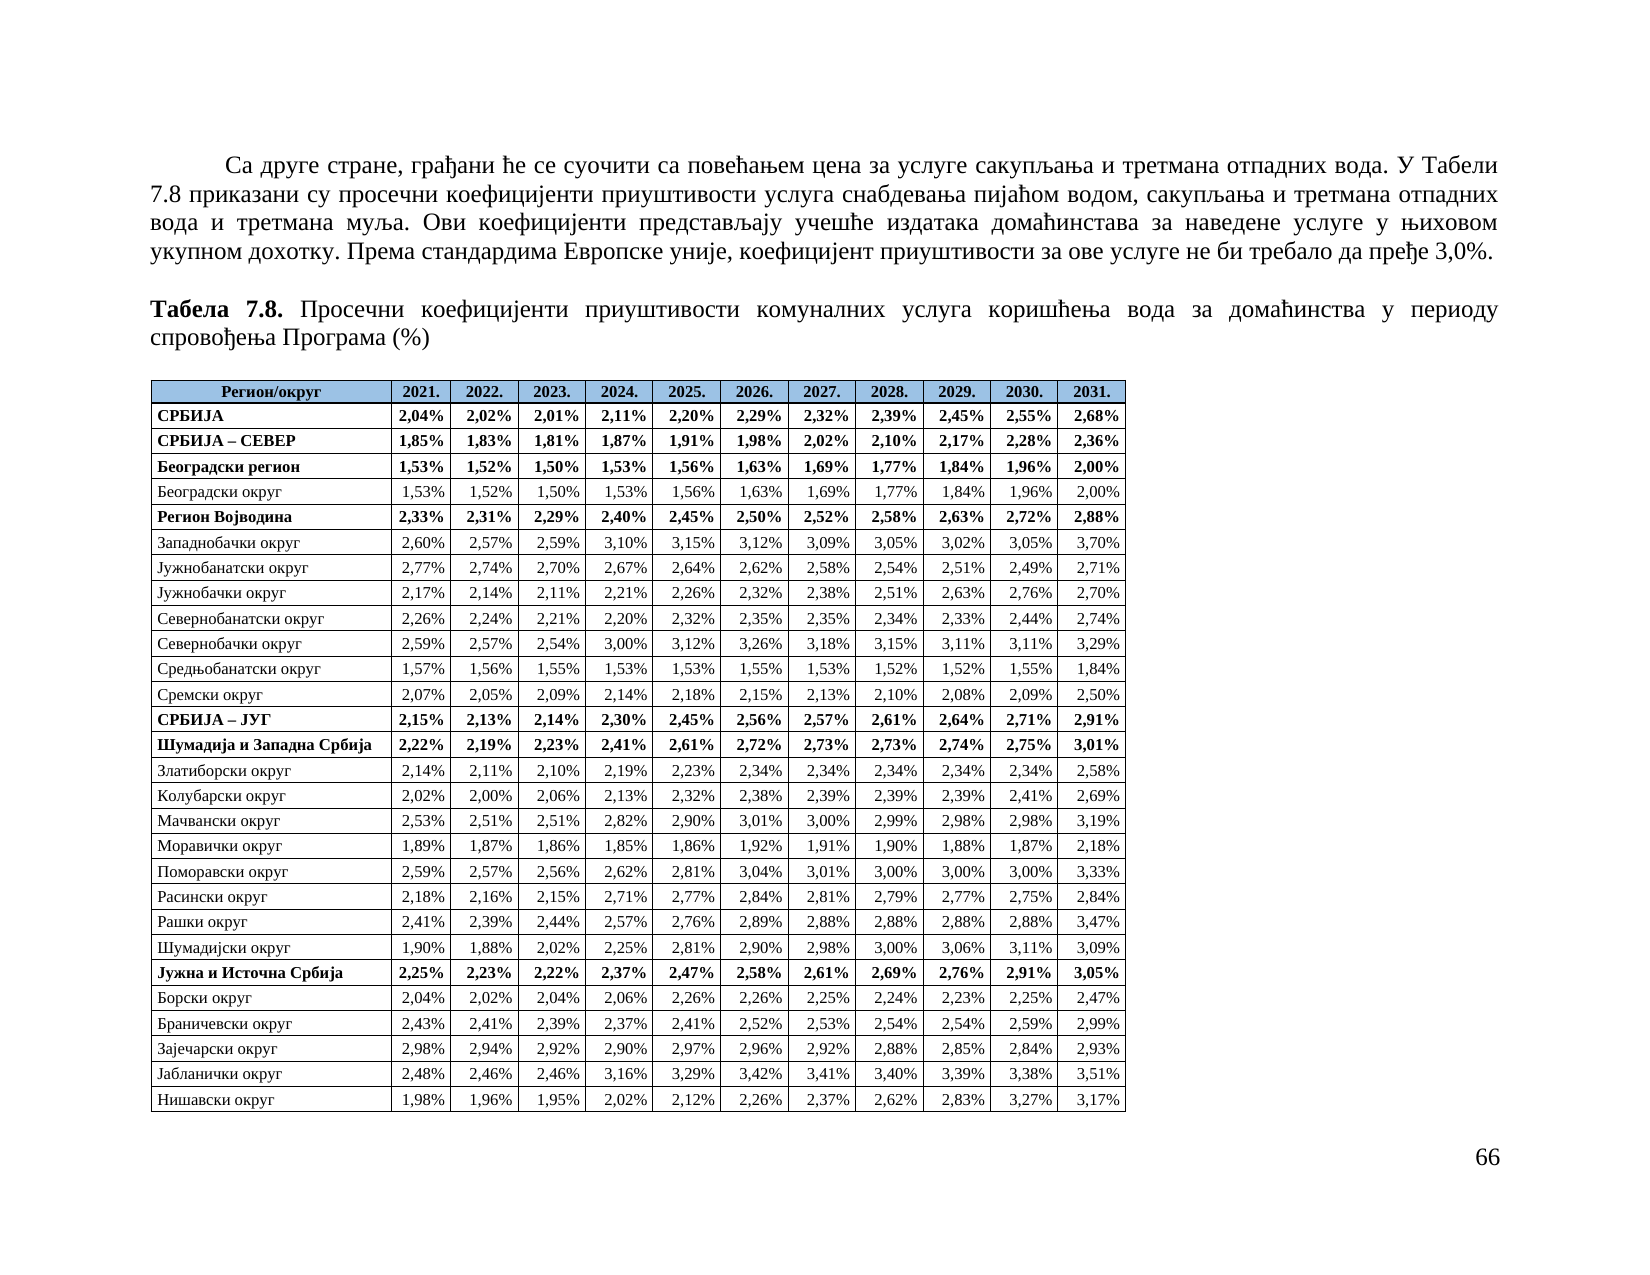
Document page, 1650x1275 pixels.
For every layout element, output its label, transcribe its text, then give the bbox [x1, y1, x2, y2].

table_cell 2,57% [451, 530, 518, 554]
table_header 2027. [789, 381, 855, 402]
table_header 2030. [991, 381, 1057, 402]
table_cell 1,53% [653, 657, 720, 681]
table_cell 2,32% [653, 783, 720, 807]
table_cell 1,50% [519, 454, 585, 478]
table_cell 2,72% [991, 505, 1057, 529]
table_cell 2,25% [586, 935, 652, 959]
table_cell 2,33% [392, 505, 450, 529]
table_cell 2,63% [924, 581, 990, 605]
table_cell 2,29% [519, 505, 585, 529]
table_cell 1,84% [924, 454, 990, 478]
table_cell 2,17% [392, 581, 450, 605]
table_cell 2,62% [856, 1087, 923, 1111]
table_cell 2,15% [392, 707, 450, 731]
table_cell 2,22% [519, 960, 585, 984]
table_cell 2,24% [856, 986, 923, 1010]
table_cell 2,39% [856, 404, 923, 428]
table_cell 3,15% [653, 530, 720, 554]
table_cell 3,16% [586, 1062, 652, 1086]
table_cell 2,14% [586, 682, 652, 706]
table_cell 2,77% [653, 884, 720, 909]
table_cell 1,85% [586, 834, 652, 858]
table_cell 2,15% [721, 682, 788, 706]
table_cell 2,76% [653, 910, 720, 934]
table_cell 3,10% [586, 530, 652, 554]
table_header 2024. [586, 381, 652, 402]
table_cell 3,01% [789, 859, 855, 883]
table_cell 2,45% [924, 404, 990, 428]
table_cell 2,26% [392, 606, 450, 630]
table_cell 2,00% [1058, 454, 1125, 478]
table_cell 1,52% [451, 454, 518, 478]
table_cell 2,71% [586, 884, 652, 909]
table_cell 2,88% [1058, 505, 1125, 529]
table_header 2026. [721, 381, 788, 402]
table_cell 2,98% [789, 935, 855, 959]
table_cell 1,90% [856, 834, 923, 858]
table_cell 3,42% [721, 1062, 788, 1086]
table_cell 3,11% [991, 935, 1057, 959]
table_cell 1,52% [451, 479, 518, 504]
table_cell 2,00% [451, 783, 518, 807]
table_cell 2,98% [392, 1036, 450, 1061]
table_cell 2,02% [519, 935, 585, 959]
table_cell 2,40% [586, 505, 652, 529]
table_cell 3,06% [924, 935, 990, 959]
table_cell 2,32% [789, 404, 855, 428]
table_cell 2,91% [1058, 707, 1125, 731]
table_cell Поморавски округ [152, 859, 391, 883]
table_cell 2,84% [721, 884, 788, 909]
table_header 2021. [392, 381, 450, 402]
table_cell 1,63% [721, 479, 788, 504]
table_cell 1,85% [392, 429, 450, 453]
table_header 2023. [519, 381, 585, 402]
table_cell 2,02% [789, 429, 855, 453]
table_cell 1,96% [991, 479, 1057, 504]
table_cell Јабланички округ [152, 1062, 391, 1086]
table_cell 2,64% [653, 555, 720, 579]
table_cell 3,09% [789, 530, 855, 554]
table_cell 2,12% [653, 1087, 720, 1111]
table_cell 2,69% [1058, 783, 1125, 807]
table_cell 2,13% [789, 682, 855, 706]
table_cell 2,34% [856, 606, 923, 630]
table_cell 2,70% [519, 555, 585, 579]
table_cell 3,29% [1058, 631, 1125, 656]
table_cell 2,35% [789, 606, 855, 630]
table_cell 2,62% [586, 859, 652, 883]
table_header 2029. [924, 381, 990, 402]
table_cell 3,19% [1058, 809, 1125, 833]
table_header 2022. [451, 381, 518, 402]
table_cell 2,74% [1058, 606, 1125, 630]
table_cell 3,01% [1058, 732, 1125, 757]
table_cell 2,76% [924, 960, 990, 984]
table_cell 3,00% [586, 631, 652, 656]
table_cell 2,55% [991, 404, 1057, 428]
table_cell 2,84% [1058, 884, 1125, 909]
table_cell 2,59% [991, 1011, 1057, 1035]
table_cell 1,84% [1058, 657, 1125, 681]
table_cell 2,26% [653, 986, 720, 1010]
table_cell 2,26% [721, 986, 788, 1010]
table_cell 2,22% [392, 732, 450, 757]
table_cell 2,01% [519, 404, 585, 428]
table_cell 2,26% [653, 581, 720, 605]
table_cell 2,71% [991, 707, 1057, 731]
table_cell 2,23% [451, 960, 518, 984]
table_cell 2,08% [924, 682, 990, 706]
table_cell 2,39% [519, 1011, 585, 1035]
table_cell 2,04% [519, 986, 585, 1010]
table_cell 2,99% [1058, 1011, 1125, 1035]
table_cell 2,73% [856, 732, 923, 757]
table_cell 2,38% [789, 581, 855, 605]
table_cell 1,87% [991, 834, 1057, 858]
table_cell 2,81% [653, 935, 720, 959]
table_cell 2,23% [924, 986, 990, 1010]
table_cell 2,23% [653, 758, 720, 782]
table_cell 2,73% [789, 732, 855, 757]
table_cell 2,10% [519, 758, 585, 782]
table_cell 3,15% [856, 631, 923, 656]
table_cell 1,63% [721, 454, 788, 478]
table_cell Нишавски округ [152, 1087, 391, 1111]
table_cell 1,95% [519, 1087, 585, 1111]
table_cell 2,57% [451, 859, 518, 883]
table_cell СРБИЈА [152, 404, 391, 428]
table_cell 2,32% [721, 581, 788, 605]
table_cell 2,06% [586, 986, 652, 1010]
table_cell 3,04% [721, 859, 788, 883]
table_cell 2,49% [991, 555, 1057, 579]
table_cell 2,84% [991, 1036, 1057, 1061]
table_cell 2,54% [856, 555, 923, 579]
table_cell 2,02% [451, 986, 518, 1010]
table_cell 1,53% [586, 454, 652, 478]
table_cell 2,21% [519, 606, 585, 630]
table_cell 2,59% [392, 631, 450, 656]
table_cell 2,11% [519, 581, 585, 605]
table_cell 2,23% [519, 732, 585, 757]
table_cell 2,43% [392, 1011, 450, 1035]
table_cell 1,53% [586, 657, 652, 681]
text Са друге стране, грађани ће се суочити са повећањем цена за услуге сакупљања и третмана отпадних вода. У Табели 7.8 приказани су просечни коефицијенти приуштивости услуга снабдевања пијаћом водом, сакупљања и третмана отпадних вода и третмана муља. Ови коефицијенти представљају учешће издатака домаћинстава за наведене услуге у њиховом укупном дохотку. Према стандардима Европске уније, коефицијент приуштивости за ове услуге не би требало да пређе 3,0%. [150, 150, 1500, 265]
table_cell 2,34% [789, 758, 855, 782]
table_cell 2,07% [392, 682, 450, 706]
table_cell 2,57% [451, 631, 518, 656]
table_cell 2,05% [451, 682, 518, 706]
table_cell 2,04% [392, 986, 450, 1010]
table_cell 1,89% [392, 834, 450, 858]
table_cell 2,06% [519, 783, 585, 807]
table_cell 3,12% [721, 530, 788, 554]
table_cell 2,34% [991, 758, 1057, 782]
table_cell 2,74% [451, 555, 518, 579]
table_cell 2,67% [586, 555, 652, 579]
table_cell 1,77% [856, 454, 923, 478]
table_cell Западнобачки округ [152, 530, 391, 554]
table_cell 1,56% [451, 657, 518, 681]
table_cell 2,25% [392, 960, 450, 984]
table_cell 2,71% [1058, 555, 1125, 579]
table_cell 2,60% [392, 530, 450, 554]
table_cell 2,75% [991, 732, 1057, 757]
table_cell 2,89% [721, 910, 788, 934]
table_cell 2,56% [721, 707, 788, 731]
table_header 2028. [856, 381, 923, 402]
table_cell 2,72% [721, 732, 788, 757]
table_cell 3,05% [856, 530, 923, 554]
table_cell 1,86% [519, 834, 585, 858]
table_cell 2,98% [924, 809, 990, 833]
table_cell 2,52% [789, 505, 855, 529]
table_cell 2,37% [789, 1087, 855, 1111]
table_cell 2,76% [991, 581, 1057, 605]
table_cell 2,39% [924, 783, 990, 807]
table_cell 2,54% [924, 1011, 990, 1035]
table_header Регион/округ [152, 381, 391, 402]
table_cell 2,48% [392, 1062, 450, 1086]
table_cell 3,00% [789, 809, 855, 833]
table_cell 2,45% [653, 707, 720, 731]
table_cell 3,09% [1058, 935, 1125, 959]
table_cell 2,51% [451, 809, 518, 833]
table_cell 2,79% [856, 884, 923, 909]
table_cell 2,92% [519, 1036, 585, 1061]
table_cell Севернобачки округ [152, 631, 391, 656]
table_cell 2,14% [451, 581, 518, 605]
table_cell 2,44% [519, 910, 585, 934]
table_cell 2,50% [1058, 682, 1125, 706]
table_cell 2,59% [392, 859, 450, 883]
table_cell Моравички округ [152, 834, 391, 858]
table_cell 3,00% [856, 935, 923, 959]
table_cell 2,38% [721, 783, 788, 807]
table_cell 2,25% [789, 986, 855, 1010]
table_cell 2,82% [586, 809, 652, 833]
table_cell 1,56% [653, 454, 720, 478]
table_cell Колубарски округ [152, 783, 391, 807]
table_cell 2,61% [789, 960, 855, 984]
table_cell 2,57% [789, 707, 855, 731]
table_cell 2,02% [392, 783, 450, 807]
table_cell 2,88% [789, 910, 855, 934]
table_cell 1,57% [392, 657, 450, 681]
table_cell 2,45% [653, 505, 720, 529]
table_cell 1,69% [789, 479, 855, 504]
table_cell 2,18% [653, 682, 720, 706]
table_cell 2,88% [991, 910, 1057, 934]
table_cell 1,90% [392, 935, 450, 959]
table_cell 3,11% [924, 631, 990, 656]
table_cell 3,26% [721, 631, 788, 656]
table_cell 2,85% [924, 1036, 990, 1061]
table_cell 2,77% [924, 884, 990, 909]
table_cell 2,34% [721, 758, 788, 782]
table_cell 2,93% [1058, 1036, 1125, 1061]
table_cell 1,96% [451, 1087, 518, 1111]
table_cell 2,02% [586, 1087, 652, 1111]
table_cell 1,77% [856, 479, 923, 504]
table_cell 1,98% [721, 429, 788, 453]
table_cell 2,14% [519, 707, 585, 731]
table_cell 2,62% [721, 555, 788, 579]
table_cell 2,14% [392, 758, 450, 782]
table_cell 2,53% [789, 1011, 855, 1035]
table_cell 2,47% [1058, 986, 1125, 1010]
table_cell 3,11% [991, 631, 1057, 656]
table_cell 2,18% [392, 884, 450, 909]
table_cell 2,41% [653, 1011, 720, 1035]
table_cell 2,28% [991, 429, 1057, 453]
table_cell 1,88% [924, 834, 990, 858]
table_cell 2,39% [789, 783, 855, 807]
table_cell 1,92% [721, 834, 788, 858]
table_cell 2,61% [856, 707, 923, 731]
table_cell 2,19% [586, 758, 652, 782]
table_cell Регион Војводина [152, 505, 391, 529]
table_cell 2,51% [924, 555, 990, 579]
table_cell 1,53% [789, 657, 855, 681]
table_cell 2,58% [856, 505, 923, 529]
table_cell 2,58% [789, 555, 855, 579]
table_cell 2,35% [721, 606, 788, 630]
table_cell Јужнобанатски округ [152, 555, 391, 579]
table_cell 3,70% [1058, 530, 1125, 554]
table_cell Расински округ [152, 884, 391, 909]
table_cell 3,00% [924, 859, 990, 883]
table_cell 2,21% [586, 581, 652, 605]
table_cell Златиборски округ [152, 758, 391, 782]
table_cell 2,69% [856, 960, 923, 984]
table_cell 1,98% [392, 1087, 450, 1111]
table_cell 2,61% [653, 732, 720, 757]
table_cell 2,54% [519, 631, 585, 656]
table_cell 1,53% [392, 454, 450, 478]
table_cell 2,09% [991, 682, 1057, 706]
table_cell Браничевски округ [152, 1011, 391, 1035]
table_cell 1,52% [856, 657, 923, 681]
table_cell 3,01% [721, 809, 788, 833]
table_cell 2,37% [586, 960, 652, 984]
table_cell СРБИЈА – ЈУГ [152, 707, 391, 731]
table_cell 2,11% [451, 758, 518, 782]
table_cell 2,74% [924, 732, 990, 757]
table_cell 2,17% [924, 429, 990, 453]
table_cell 2,13% [586, 783, 652, 807]
table_cell 1,50% [519, 479, 585, 504]
table_cell 2,53% [392, 809, 450, 833]
table_cell 1,83% [451, 429, 518, 453]
table_cell СРБИЈА – СЕВЕР [152, 429, 391, 453]
table_cell 2,81% [653, 859, 720, 883]
table_cell Зајечарски округ [152, 1036, 391, 1061]
table_cell Мачвански округ [152, 809, 391, 833]
table_cell 2,83% [924, 1087, 990, 1111]
table_cell 2,00% [1058, 479, 1125, 504]
table_cell 3,41% [789, 1062, 855, 1086]
table_cell 2,34% [856, 758, 923, 782]
table_cell 2,58% [1058, 758, 1125, 782]
table_cell 2,33% [924, 606, 990, 630]
table_cell 2,90% [721, 935, 788, 959]
table_cell 2,88% [856, 1036, 923, 1061]
table_cell 2,41% [586, 732, 652, 757]
table_cell 2,57% [586, 910, 652, 934]
table_cell Сремски округ [152, 682, 391, 706]
table_cell 3,05% [991, 530, 1057, 554]
table_cell 1,53% [392, 479, 450, 504]
table_cell 2,63% [924, 505, 990, 529]
table_cell Јужна и Источна Србија [152, 960, 391, 984]
table_cell Јужнобачки округ [152, 581, 391, 605]
table_cell Севернобанатски округ [152, 606, 391, 630]
table_cell 1,56% [653, 479, 720, 504]
table_cell 2,04% [392, 404, 450, 428]
table_cell 2,13% [451, 707, 518, 731]
table_header 2025. [653, 381, 720, 402]
table_cell 2,19% [451, 732, 518, 757]
table_cell Рашки округ [152, 910, 391, 934]
table_cell 3,17% [1058, 1087, 1125, 1111]
table_cell 1,91% [653, 429, 720, 453]
table_cell 2,81% [789, 884, 855, 909]
table_cell 2,51% [856, 581, 923, 605]
table_cell 2,88% [856, 910, 923, 934]
table_cell 2,90% [586, 1036, 652, 1061]
table_cell 2,58% [721, 960, 788, 984]
table_cell 1,88% [451, 935, 518, 959]
table_cell 2,20% [653, 404, 720, 428]
table_cell 2,75% [991, 884, 1057, 909]
table_cell 2,29% [721, 404, 788, 428]
table_cell Средњобанатски округ [152, 657, 391, 681]
table_cell 1,87% [586, 429, 652, 453]
table_cell 3,00% [991, 859, 1057, 883]
table_cell 1,84% [924, 479, 990, 504]
table_cell 3,40% [856, 1062, 923, 1086]
table_cell 2,70% [1058, 581, 1125, 605]
table_cell 2,98% [991, 809, 1057, 833]
table_cell 2,32% [653, 606, 720, 630]
table_cell 3,51% [1058, 1062, 1125, 1086]
table_cell 2,51% [519, 809, 585, 833]
table_cell 2,46% [451, 1062, 518, 1086]
table_cell 2,36% [1058, 429, 1125, 453]
table_cell 2,94% [451, 1036, 518, 1061]
table_cell 2,96% [721, 1036, 788, 1061]
table_cell 1,55% [519, 657, 585, 681]
table_cell 2,68% [1058, 404, 1125, 428]
table_cell 2,88% [924, 910, 990, 934]
table_cell 3,05% [1058, 960, 1125, 984]
table_cell 1,55% [721, 657, 788, 681]
table_cell 1,91% [789, 834, 855, 858]
table_cell 2,90% [653, 809, 720, 833]
table_cell 2,77% [392, 555, 450, 579]
table_cell Београдски округ [152, 479, 391, 504]
table_cell 1,53% [586, 479, 652, 504]
table_cell 2,99% [856, 809, 923, 833]
table_cell 2,41% [991, 783, 1057, 807]
table_cell 1,69% [789, 454, 855, 478]
table_cell 2,47% [653, 960, 720, 984]
table_cell 1,52% [924, 657, 990, 681]
table_cell 2,41% [392, 910, 450, 934]
table_cell 2,16% [451, 884, 518, 909]
table_cell 2,97% [653, 1036, 720, 1061]
table_cell 1,81% [519, 429, 585, 453]
table_cell 2,56% [519, 859, 585, 883]
table_cell 2,09% [519, 682, 585, 706]
table_cell 3,33% [1058, 859, 1125, 883]
table_cell 2,31% [451, 505, 518, 529]
table_cell 2,34% [924, 758, 990, 782]
table_cell 2,64% [924, 707, 990, 731]
table_cell 2,37% [586, 1011, 652, 1035]
table_cell 3,47% [1058, 910, 1125, 934]
table_cell 1,86% [653, 834, 720, 858]
table_cell 2,39% [856, 783, 923, 807]
table_cell 2,15% [519, 884, 585, 909]
table_cell 2,25% [991, 986, 1057, 1010]
table_cell 2,91% [991, 960, 1057, 984]
table_cell Борски округ [152, 986, 391, 1010]
table_cell 1,55% [991, 657, 1057, 681]
table_cell 2,24% [451, 606, 518, 630]
table_header 2031. [1058, 381, 1125, 402]
table_cell 2,41% [451, 1011, 518, 1035]
table_cell 3,29% [653, 1062, 720, 1086]
table_cell 2,20% [586, 606, 652, 630]
table_cell 2,59% [519, 530, 585, 554]
table_cell 2,02% [451, 404, 518, 428]
table_cell 2,44% [991, 606, 1057, 630]
table_cell 3,12% [653, 631, 720, 656]
table_cell 3,39% [924, 1062, 990, 1086]
table_cell 2,92% [789, 1036, 855, 1061]
table_cell 2,11% [586, 404, 652, 428]
table_cell 3,38% [991, 1062, 1057, 1086]
table_cell 2,46% [519, 1062, 585, 1086]
table_cell 3,00% [856, 859, 923, 883]
table_cell 3,27% [991, 1087, 1057, 1111]
table_cell 2,10% [856, 682, 923, 706]
table_cell 1,87% [451, 834, 518, 858]
table_cell 2,10% [856, 429, 923, 453]
table_cell 2,30% [586, 707, 652, 731]
table_cell 3,02% [924, 530, 990, 554]
table_cell Шумадија и Западна Србија [152, 732, 391, 757]
table_cell 2,54% [856, 1011, 923, 1035]
table_cell 2,52% [721, 1011, 788, 1035]
table_cell Шумадијски округ [152, 935, 391, 959]
table_cell 2,18% [1058, 834, 1125, 858]
table_cell 1,96% [991, 454, 1057, 478]
table_cell 2,39% [451, 910, 518, 934]
text Табела 7.8. Просечни коефицијенти приуштивости комуналних услуга коришћења вода за домаћинства у периоду спровођења Програма (%) [150, 294, 1500, 351]
table_cell 2,26% [721, 1087, 788, 1111]
table_cell Београдски регион [152, 454, 391, 478]
table_cell 2,50% [721, 505, 788, 529]
table_cell 3,18% [789, 631, 855, 656]
